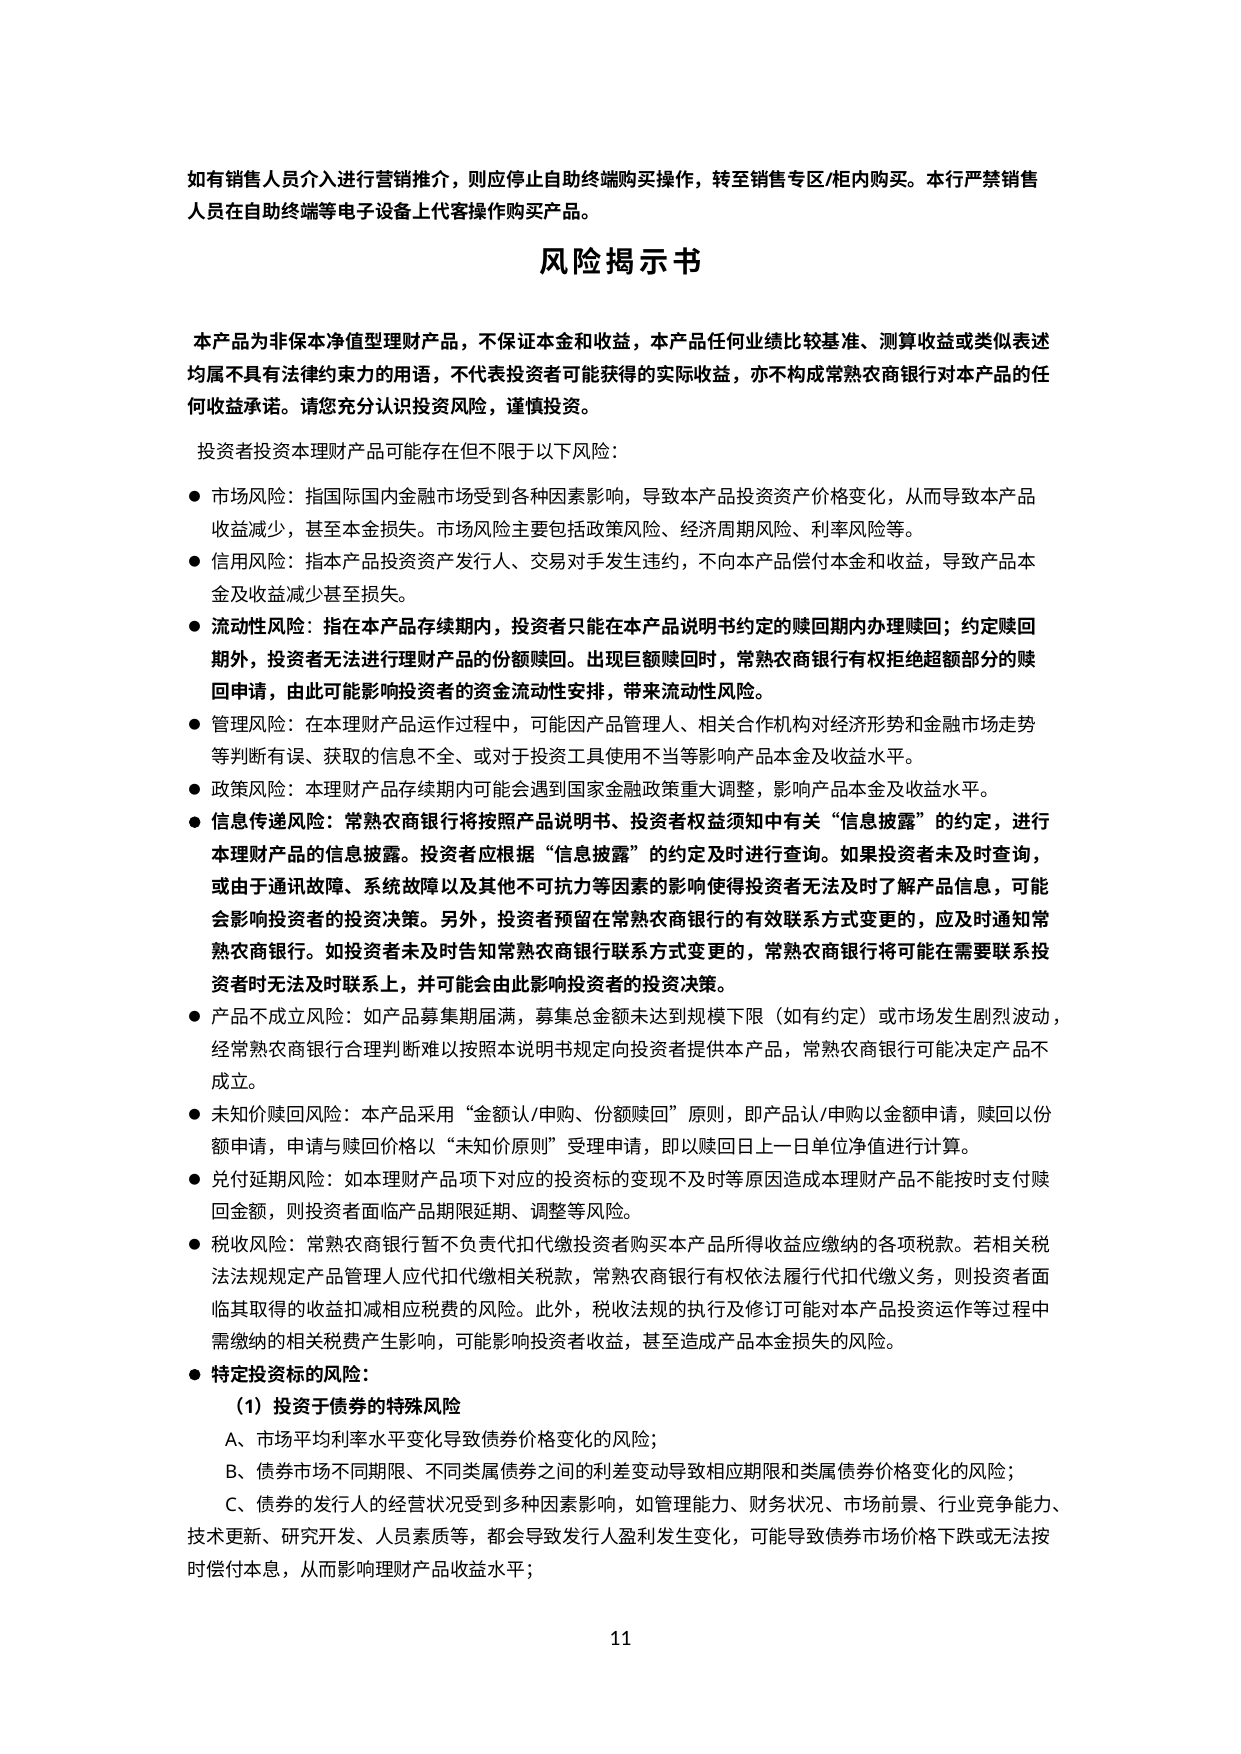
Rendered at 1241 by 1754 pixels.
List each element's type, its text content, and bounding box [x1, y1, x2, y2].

list 未知价赎回风险：本产品采用“金额认/申购、份额赎回”原则，即产品认/申购以金额申请，赎回以份额申请，申请与赎回价格以“未知价原则”受理申请，即以赎回日上一日单位净值进行计算。 [187, 1097, 1053, 1162]
list 流动性风险：指在本产品存续期内，投资者只能在本产品说明书约定的赎回期内办理赎回；约定赎回期外，投资者无法进行理财产品的份额赎回。出现巨额赎回时，常熟农商银行有权拒绝超额部分的赎回申请，由此可能影响投资者的资金流动性安排，带来流动性风险。 [187, 609, 1053, 707]
text B、债券市场不同期限、不同类属债券之间的利差变动导致相应期限和类属债券价格变化的风险； [187, 1454, 1053, 1487]
list 信息传递风险：常熟农商银行将按照产品说明书、投资者权益须知中有关“信息披露”的约定，进行本理财产品的信息披露。投资者应根据“信息披露”的约定及时进行查询。如果投资者未及时查询，或由于通讯故障、系统故障以及其他不可抗力等因素的影响使得投资者无法及时了解产品信息，可能会影响投资者的投资决策。另外，投资者预留在常熟农商银行的有效联系方式变更的，应及时通知常熟农商银行。如投资者未及时告知常熟农商银行联系方式变更的，常熟农商银行将可能在需要联系投资者时无法及时联系上，并可能会由此影响投资者的投资决策。 [187, 804, 1053, 999]
text A、市场平均利率水平变化导致债券价格变化的风险； [187, 1422, 1053, 1454]
list 产品不成立风险：如产品募集期届满，募集总金额未达到规模下限（如有约定）或市场发生剧烈波动，经常熟农商银行合理判断难以按照本说明书规定向投资者提供本产品，常熟农商银行可能决定产品不成立。 [187, 999, 1053, 1097]
list 税收风险：常熟农商银行暂不负责代扣代缴投资者购买本产品所得收益应缴纳的各项税款。若相关税法法规规定产品管理人应代扣代缴相关税款，常熟农商银行有权依法履行代扣代缴义务，则投资者面临其取得的收益扣减相应税费的风险。此外，税收法规的执行及修订可能对本产品投资运作等过程中需缴纳的相关税费产生影响，可能影响投资者收益，甚至造成产品本金损失的风险。 [187, 1227, 1053, 1357]
list 兑付延期风险：如本理财产品项下对应的投资标的变现不及时等原因造成本理财产品不能按时支付赎回金额，则投资者面临产品期限延期、调整等风险。 [187, 1162, 1053, 1227]
list 市场风险：指国际国内金融市场受到各种因素影响，导致本产品投资资产价格变化，从而导致本产品收益减少，甚至本金损失。市场风险主要包括政策风险、经济周期风险、利率风险等。 [187, 479, 1053, 544]
text 本产品为非保本净值型理财产品，不保证本金和收益，本产品任何业绩比较基准、测算收益或类似表述均属不具有法律约束力的用语，不代表投资者可能获得的实际收益，亦不构成常熟农商银行对本产品的任何收益承诺。请您充分认识投资风险，谨慎投资。 [187, 324, 1053, 422]
text 投资者投资本理财产品可能存在但不限于以下风险： [187, 434, 1053, 467]
text 风险揭示书 [187, 227, 1053, 292]
text （1）投资于债券的特殊风险 [187, 1389, 1053, 1422]
list 特定投资标的风险： [187, 1357, 1053, 1389]
list 管理风险：在本理财产品运作过程中，可能因产品管理人、相关合作机构对经济形势和金融市场走势等判断有误、获取的信息不全、或对于投资工具使用不当等影响产品本金及收益水平。 [187, 707, 1053, 772]
list 信用风险：指本产品投资资产发行人、交易对手发生违约，不向本产品偿付本金和收益，导致产品本金及收益减少甚至损失。 [187, 544, 1053, 609]
list 政策风险：本理财产品存续期内可能会遇到国家金融政策重大调整，影响产品本金及收益水平。 [187, 772, 1053, 804]
text C、债券的发行人的经营状况受到多种因素影响，如管理能力、财务状况、市场前景、行业竞争能力、技术更新、研究开发、人员素质等，都会导致发行人盈利发生变化，可能导致债券市场价格下跌或无法按时偿付本息，从而影响理财产品收益水平； [187, 1487, 1053, 1584]
text 如有销售人员介入进行营销推介，则应停止自助终端购买操作，转至销售专区/柜内购买。本行严禁销售人员在自助终端等电子设备上代客操作购买产品。 [187, 162, 1053, 227]
